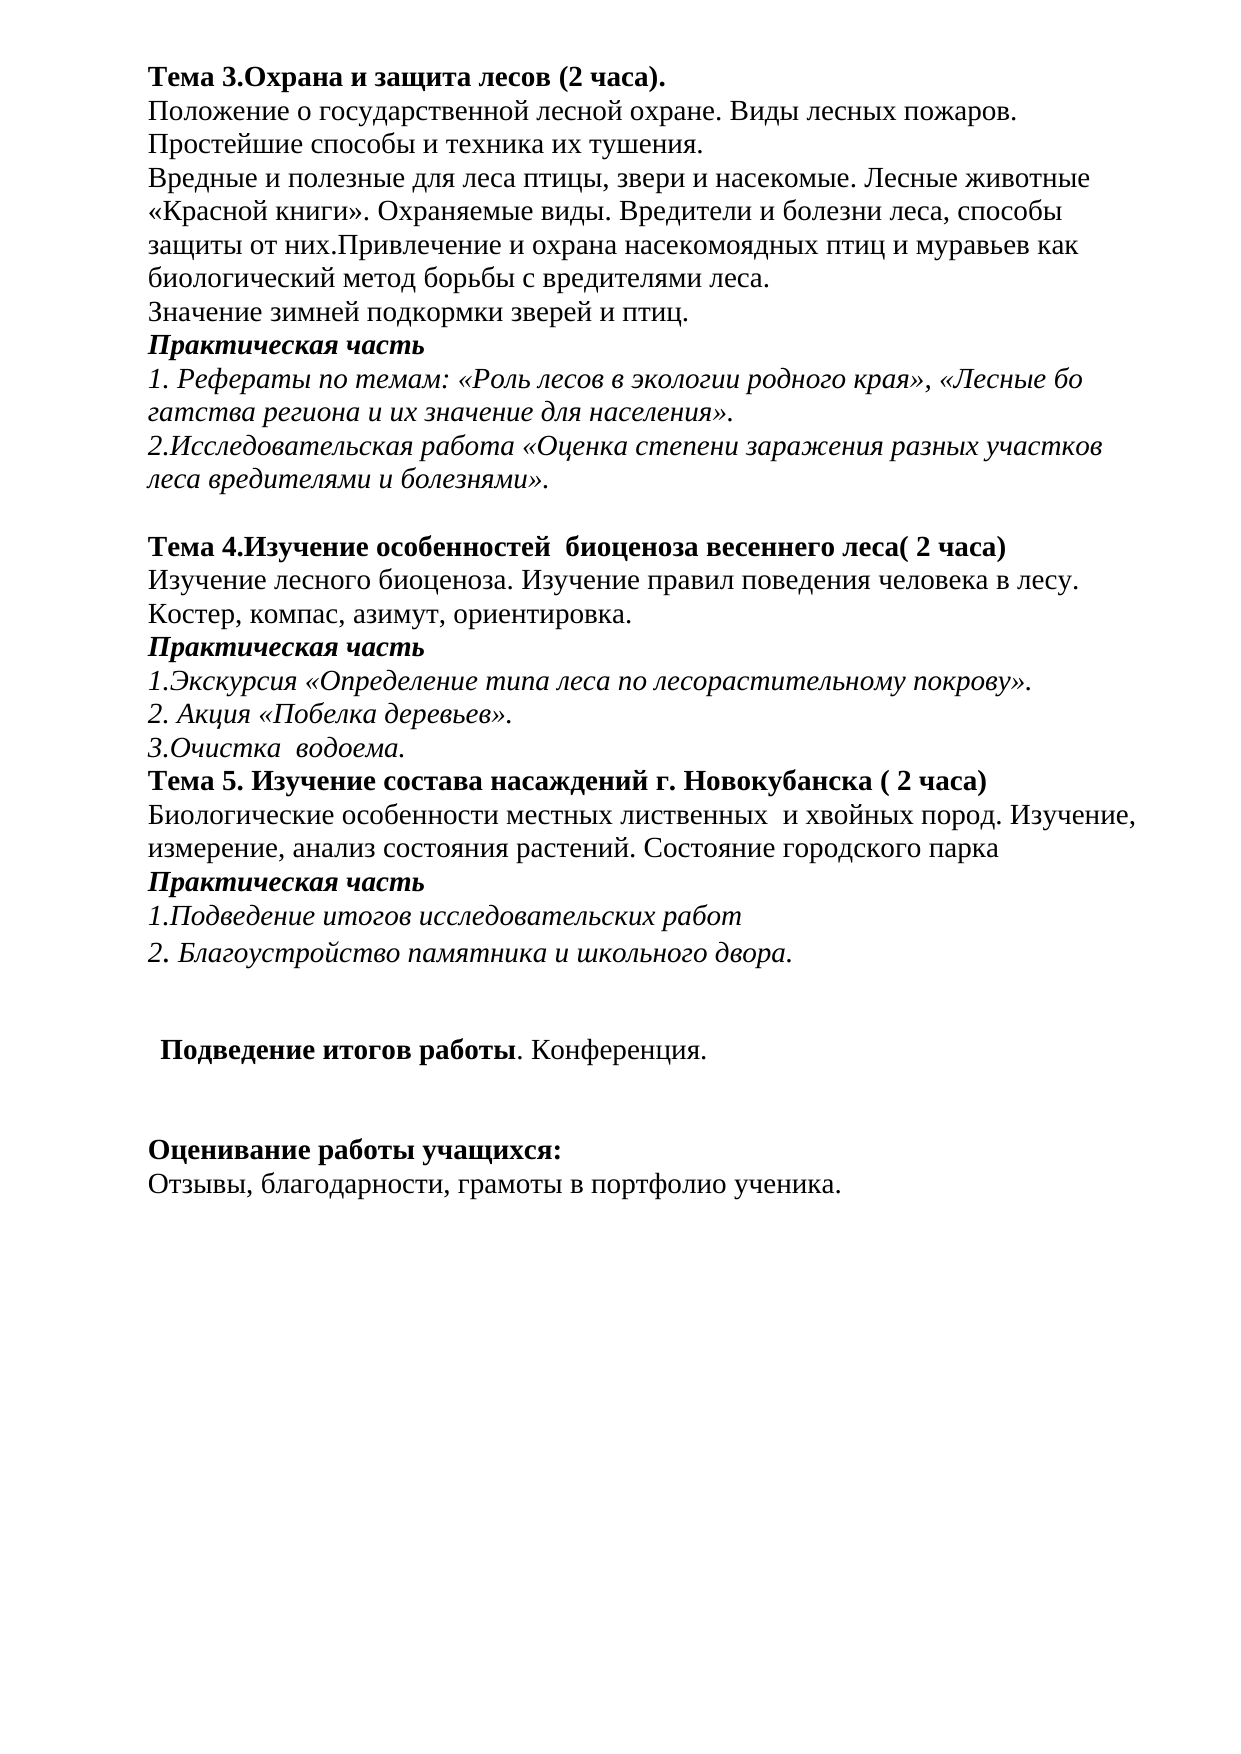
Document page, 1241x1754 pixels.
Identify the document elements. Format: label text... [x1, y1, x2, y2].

text Тема 5. Изучение состава насаждений г. Новокубанска ( 2 часа) [148, 763, 1152, 797]
text Положение о государственной лесной охране. Виды лесных пожаров. Простейшие способы и техника их тушения. [148, 93, 1152, 160]
text Практическая часть [148, 629, 1152, 663]
text 1.Подведение итогов исследовательских работ [148, 898, 1152, 931]
text 1.Экскурсия «Определение типа леса по лесорастительному покрову». [148, 663, 1152, 696]
text Подведение итогов работы. Конференция. [148, 1032, 1152, 1065]
text 2. Акция «Побелка деревьев». [148, 696, 1152, 730]
text 3.Очистка водоема. [148, 730, 1152, 763]
text Вредные и полезные для леса птицы, звери и насекомые. Лесные животные «Красной книги». Охраняемые виды. Вредители и болезни леса, способы защиты от них.Привлечение и охрана насекомоядных птиц и муравьев как биологический метод борьбы с вредителями леса. [148, 160, 1152, 294]
text 1. Рефераты по темам: «Роль лесов в экологии родного края», «Лесные бо [148, 361, 1152, 394]
text Значение зимней подкормки зверей и птиц. [148, 294, 1152, 327]
text Тема 4.Изучение особенностей биоценоза весеннего леса( 2 часа) [148, 529, 1152, 562]
text Отзывы, благодарности, грамоты в портфолио ученика. [148, 1166, 1152, 1199]
text Оценивание работы учащихся: [148, 1132, 1152, 1166]
text Биологические особенности местных лиственных и хвойных пород. Изучение, измерение, анализ состояния растений. Состояние городского парка [148, 797, 1152, 864]
text Тема 3.Охрана и защита лесов (2 часа). [148, 59, 1152, 93]
text Практическая часть [148, 864, 1152, 898]
text 2. Благоустройство памятника и школьного двора. [148, 931, 1152, 969]
text 2.Исследовательская работа «Оценка степени заражения разных участков леса вредителями и болезнями». [148, 428, 1152, 495]
text гатства региона и их значение для населения». [148, 394, 1152, 428]
text Практическая часть [148, 327, 1152, 361]
text Изучение лесного биоценоза. Изучение правил поведения человека в лесу. Костер, компас, азимут, ориентировка. [148, 562, 1152, 629]
